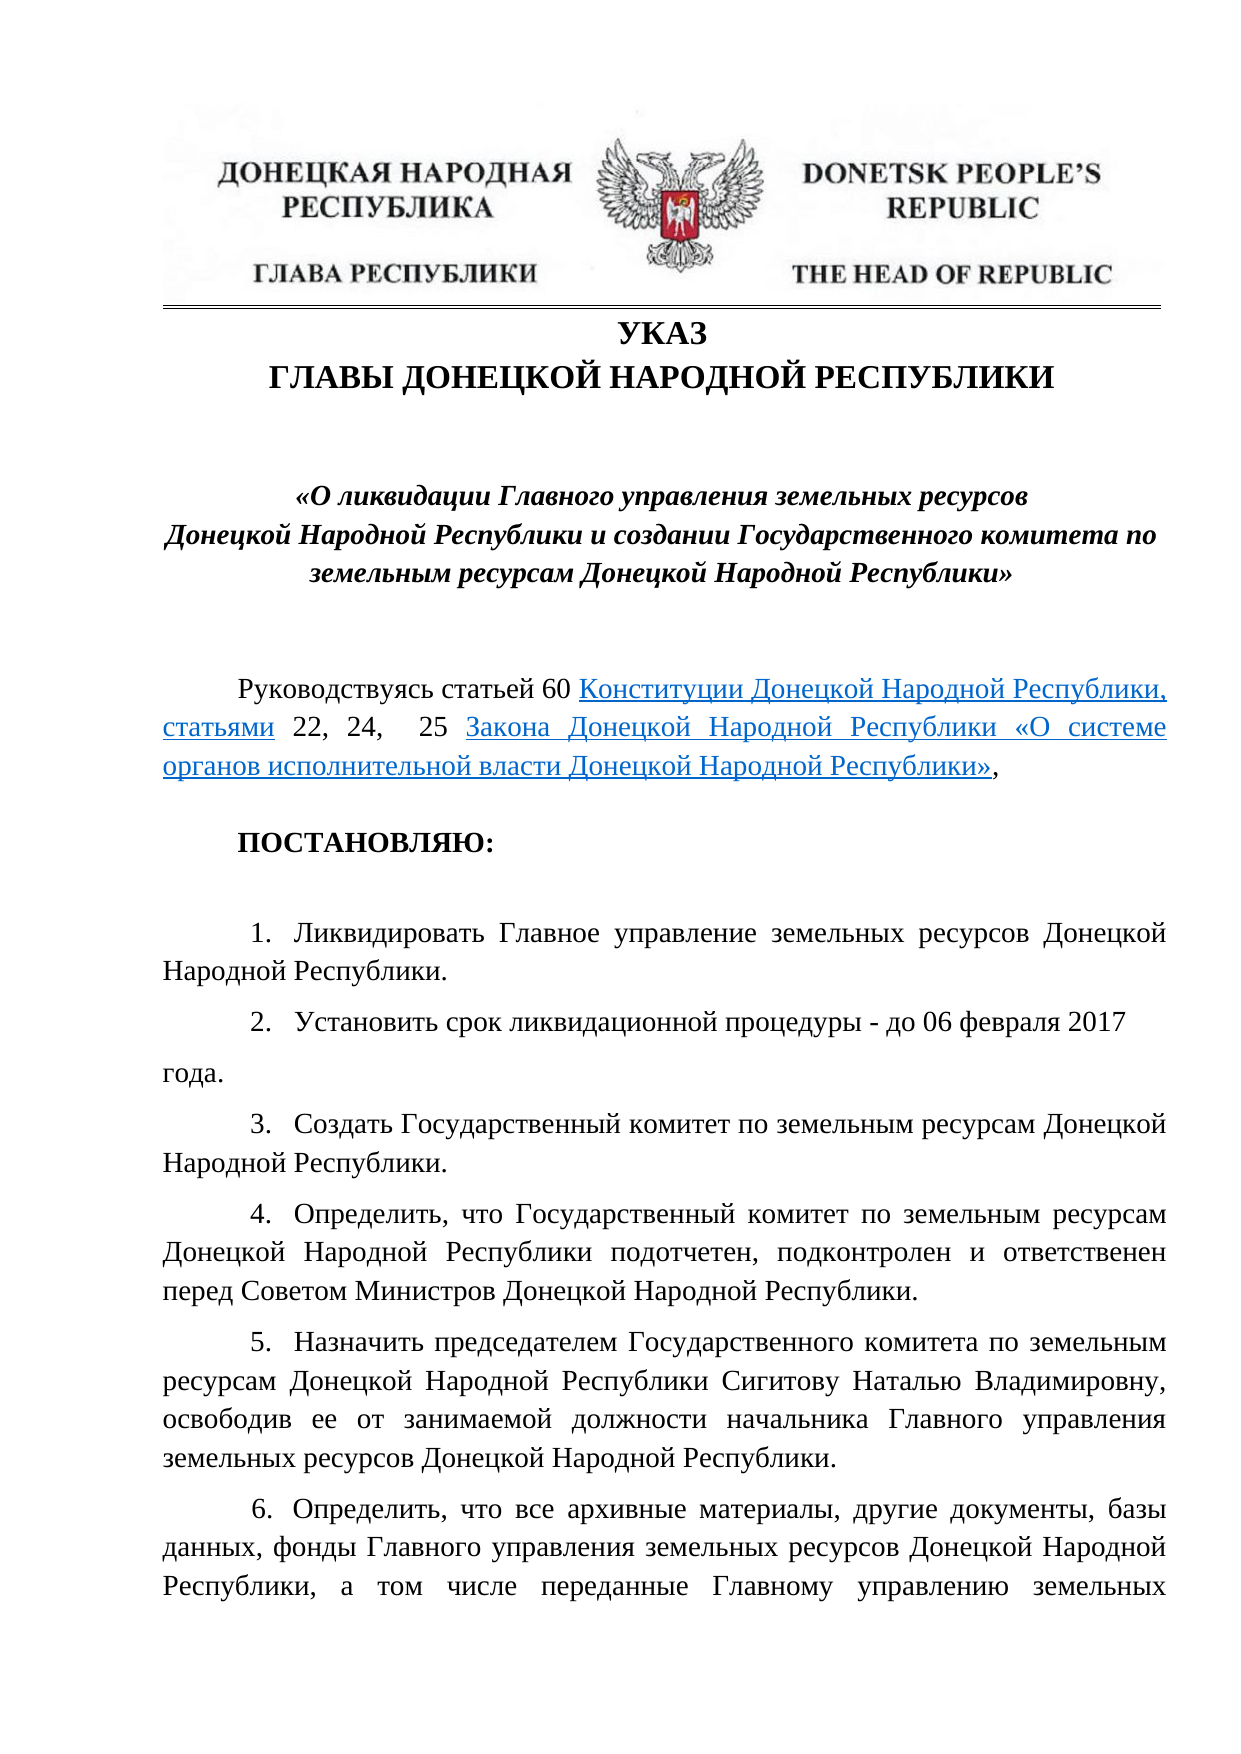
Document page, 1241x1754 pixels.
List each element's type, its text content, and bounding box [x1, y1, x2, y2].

text ПОСТАНОВЛЯЮ: [162, 825, 1167, 859]
text УКАЗ [162, 313, 1161, 351]
list Назначить председателем Государственного комитета по земельным ресурсам Донецкой Народной Республики Сигитову Наталью Владимировну, освободив ее от занимаемой должности начальника Главного управления земельных ресурсов Донецкой Народной Республики. [162, 1324, 1167, 1473]
picture [162, 103, 1167, 303]
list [162, 1491, 1167, 1601]
list Определить, что Государственный комитет по земельным ресурсам Донецкой Народной Республики подотчетен, подконтролен и ответственен перед Советом Министров Донецкой Народной Республики. [162, 1196, 1167, 1307]
text Руководствуясь статьей 60 Конституции Донецкой Народной Республики, статьями 22, 24, 25 Закона Донецкой Народной Республики «О системе органов исполнительной власти Донецкой Народной Республики», [162, 671, 1167, 782]
list Ликвидировать Главное управление земельных ресурсов Донецкой Народной Республики. [162, 915, 1167, 987]
text «О ликвидации Главного управления земельных ресурсов Донецкой Народной Республики и создании Государственного комитета по земельным ресурсам Донецкой Народной Республики» [162, 440, 1161, 589]
list Установить срок ликвидационной процедуры - до 06 февраля 2017 [162, 1004, 1167, 1038]
list Создать Государственный комитет по земельным ресурсам Донецкой Народной Республики. [162, 1106, 1167, 1178]
text года. [162, 1055, 1167, 1089]
text ГЛАВЫ ДОНЕЦКОЙ НАРОДНОЙ РЕСПУБЛИКИ [162, 357, 1161, 396]
